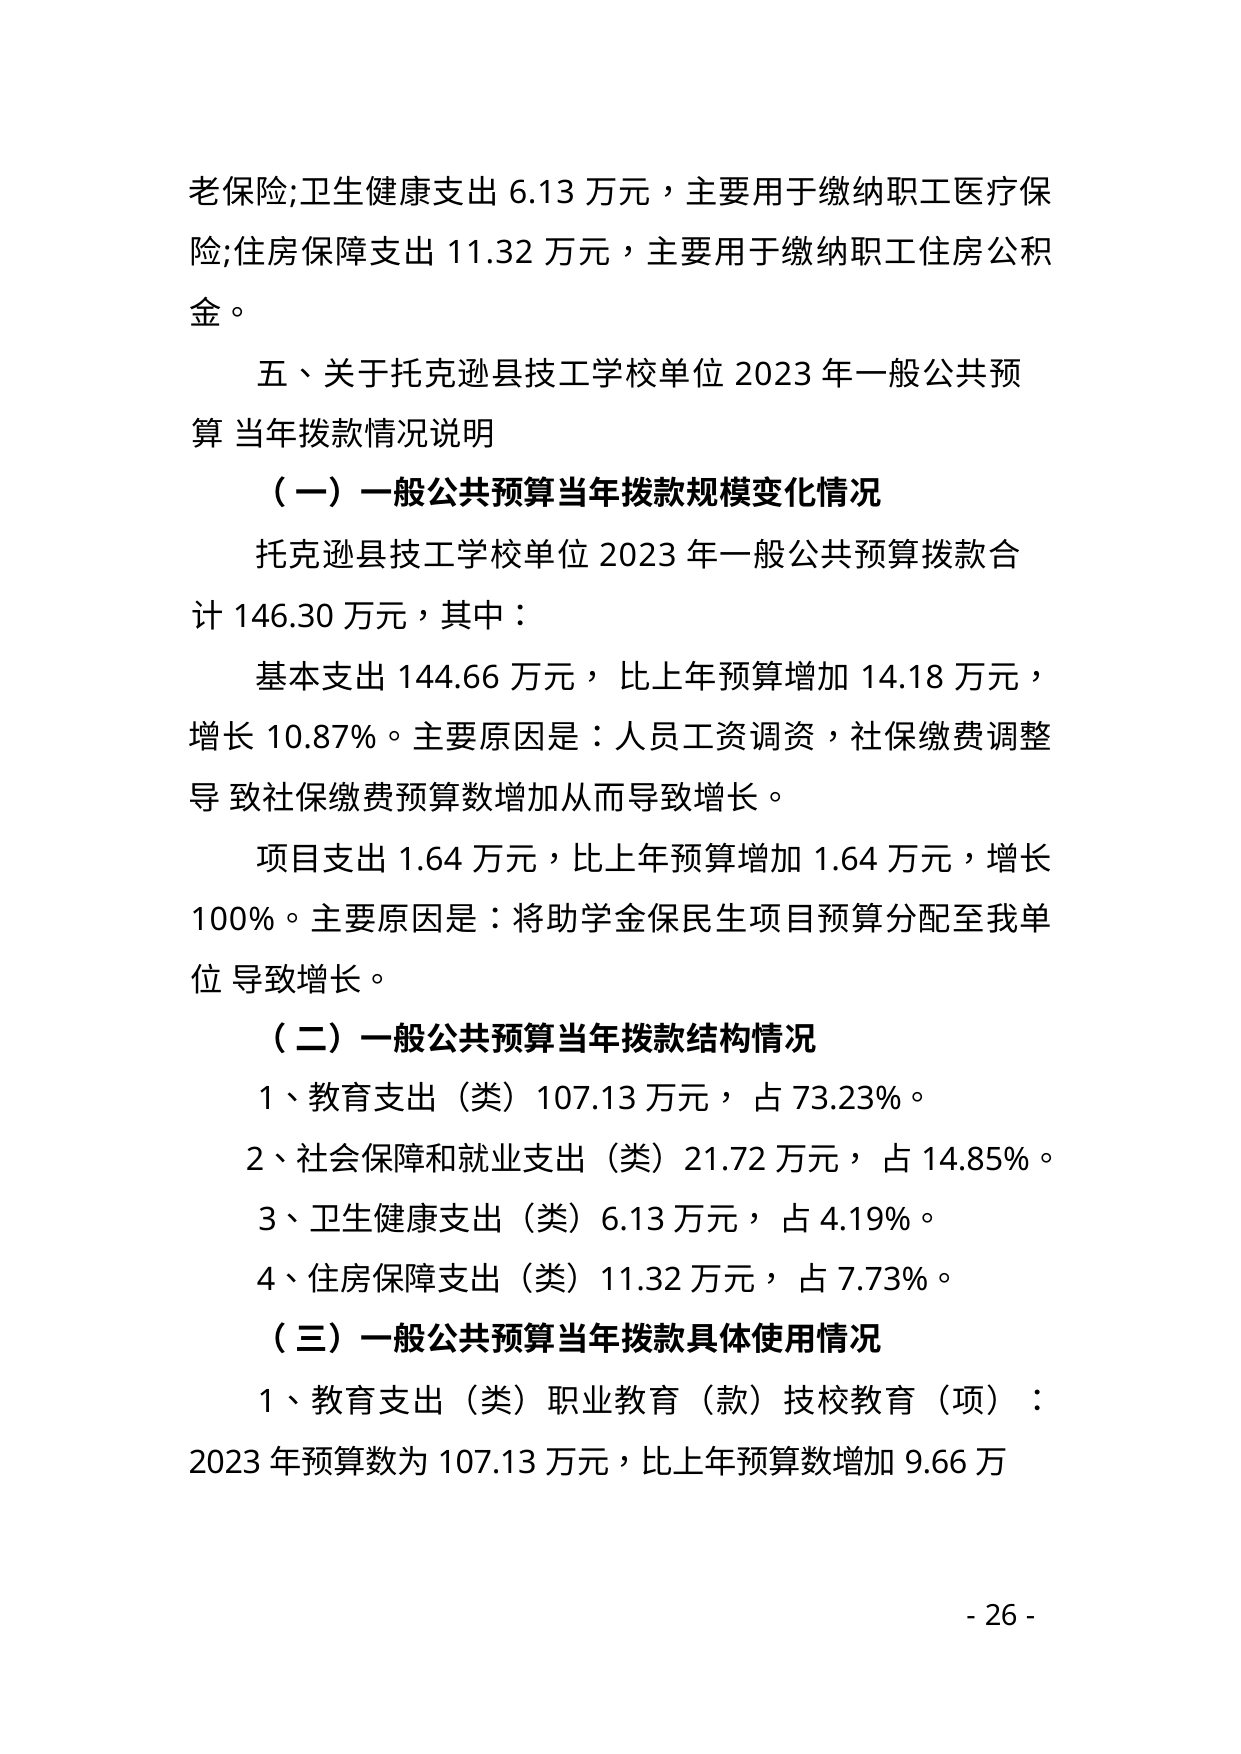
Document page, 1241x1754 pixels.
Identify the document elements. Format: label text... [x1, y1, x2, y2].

text 4、住房保障支出（类）11.32 万元， 占 7.73%。 [257, 1258, 1062, 1298]
text 基本支出 144.66 万元， 比上年预算增加 14.18 万元， 增长 10.87%。主要原因是：人员工资调资，社保缴费调整导 致社保缴费预算数增加从而导致增长。 [188, 653, 1053, 819]
text 托克逊县技工学校单位 2023 年一般公共预算拨款合计 146.30 万元，其中： [191, 532, 1053, 637]
text 2、社会保障和就业支出（类）21.72 万元， 占 14.85%。 [186, 1138, 1062, 1178]
text 3、卫生健康支出（类）6.13 万元， 占 4.19%。 [258, 1198, 1062, 1238]
text 老保险;卫生健康支出 6.13 万元，主要用于缴纳职工医疗保 险;住房保障支出 11.32 万元，主要用于缴纳职工住房公积 金。 [189, 168, 1053, 334]
text （ 一）一般公共预算当年拨款规模变化情况 [254, 472, 1062, 512]
text 1、教育支出（类）107.13 万元， 占 73.23%。 [257, 1078, 1062, 1118]
text （ 二）一般公共预算当年拨款结构情况 [254, 1018, 1062, 1058]
text 五、关于托克逊县技工学校单位 2023 年一般公共预算 当年拨款情况说明 [191, 351, 1053, 455]
text 项目支出 1.64 万元，比上年预算增加 1.64 万元，增长 100%。主要原因是：将助学金保民生项目预算分配至我单位 导致增长。 [190, 836, 1053, 1001]
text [188, 1378, 1062, 1483]
text （ 三）一般公共预算当年拨款具体使用情况 [254, 1318, 1062, 1359]
